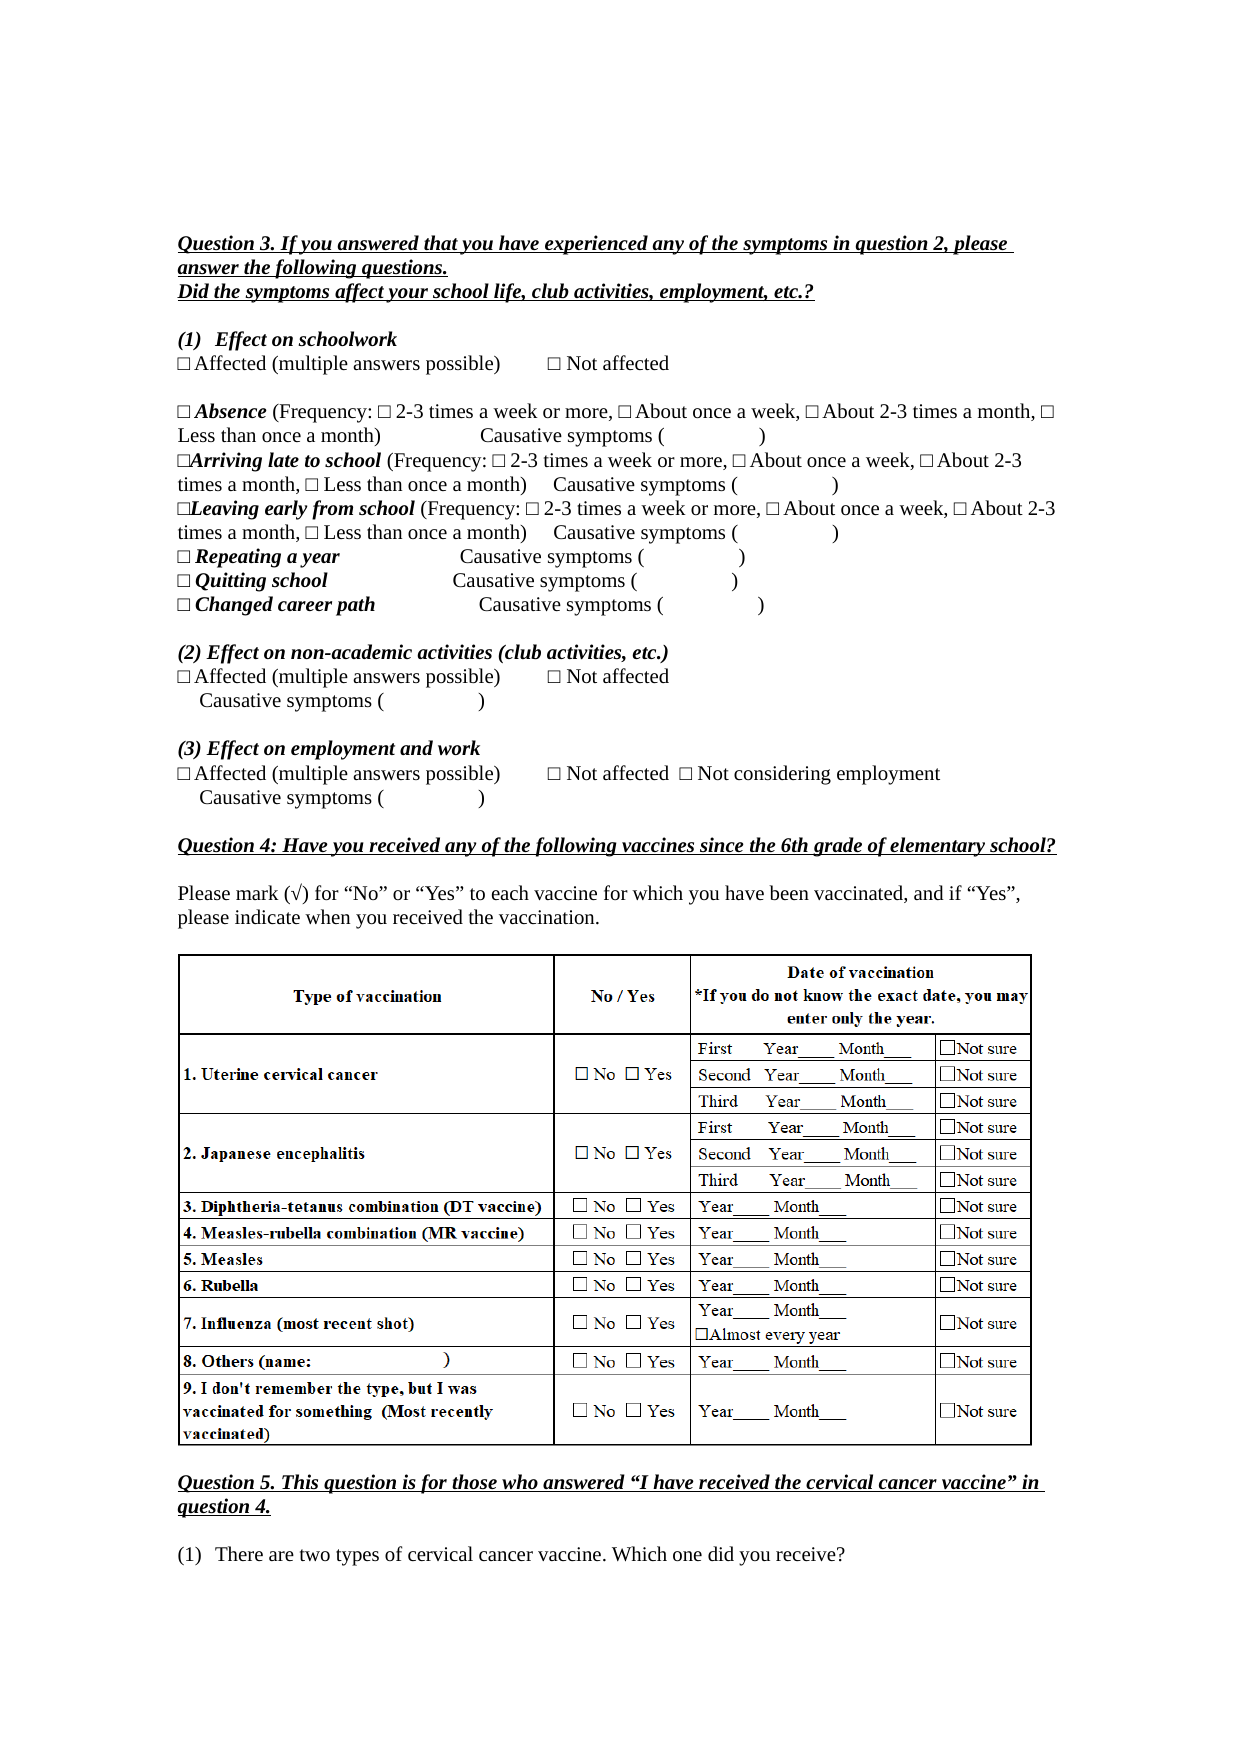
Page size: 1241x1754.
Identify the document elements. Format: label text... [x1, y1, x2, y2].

list Effect on schoolwork [177, 327, 1063, 351]
text Please mark (√) for “No” or “Yes” to each vaccine for which you have been vaccinated, and if “Yes”, please indicate when you received the vaccination. [177, 881, 1063, 929]
text □ Absence (Frequency: □ 2-3 times a week or more, □ About once a week, □ About 2-3 times a month, □ Less than once a month) Causative symptoms ( ) [177, 399, 1063, 447]
text Question 4: Have you received any of the following vaccines since the 6th grade of elementary school? [177, 833, 1063, 857]
text Causative symptoms ( ) [177, 784, 1063, 809]
text (3) Effect on employment and work [177, 736, 1063, 760]
text Did the symptoms affect your school life, club activities, employment, etc.? [177, 279, 1063, 303]
text Question 5. This question is for those who answered “I have received the cervical cancer vaccine” in question 4. [177, 1470, 1063, 1518]
picture [177, 953, 1033, 1446]
text □ Changed career path Causative symptoms ( ) [177, 592, 1063, 616]
list There are two types of cervical cancer vaccine. Which one did you receive? [177, 1542, 1063, 1566]
text □ Affected (multiple answers possible) □ Not affected [177, 351, 1063, 375]
text □ Repeating a year Causative symptoms ( ) [177, 544, 1063, 568]
text Causative symptoms ( ) [177, 688, 1063, 712]
text □ Affected (multiple answers possible) □ Not affected [177, 664, 1063, 688]
text □ Quitting school Causative symptoms ( ) [177, 568, 1063, 592]
text □Arriving late to school (Frequency: □ 2-3 times a week or more, □ About once a week, □ About 2-3 times a month, □ Less than once a month) Causative symptoms ( ) [177, 447, 1063, 496]
text (2) Effect on non-academic activities (club activities, etc.) [177, 640, 1063, 664]
text □ Affected (multiple answers possible) □ Not affected □ Not considering employment [177, 760, 1063, 784]
text □Leaving early from school (Frequency: □ 2-3 times a week or more, □ About once a week, □ About 2-3 times a month, □ Less than once a month) Causative symptoms ( ) [177, 496, 1063, 544]
text Question 3. If you answered that you have experienced any of the symptoms in question 2, please answer the following questions. [177, 231, 1063, 279]
